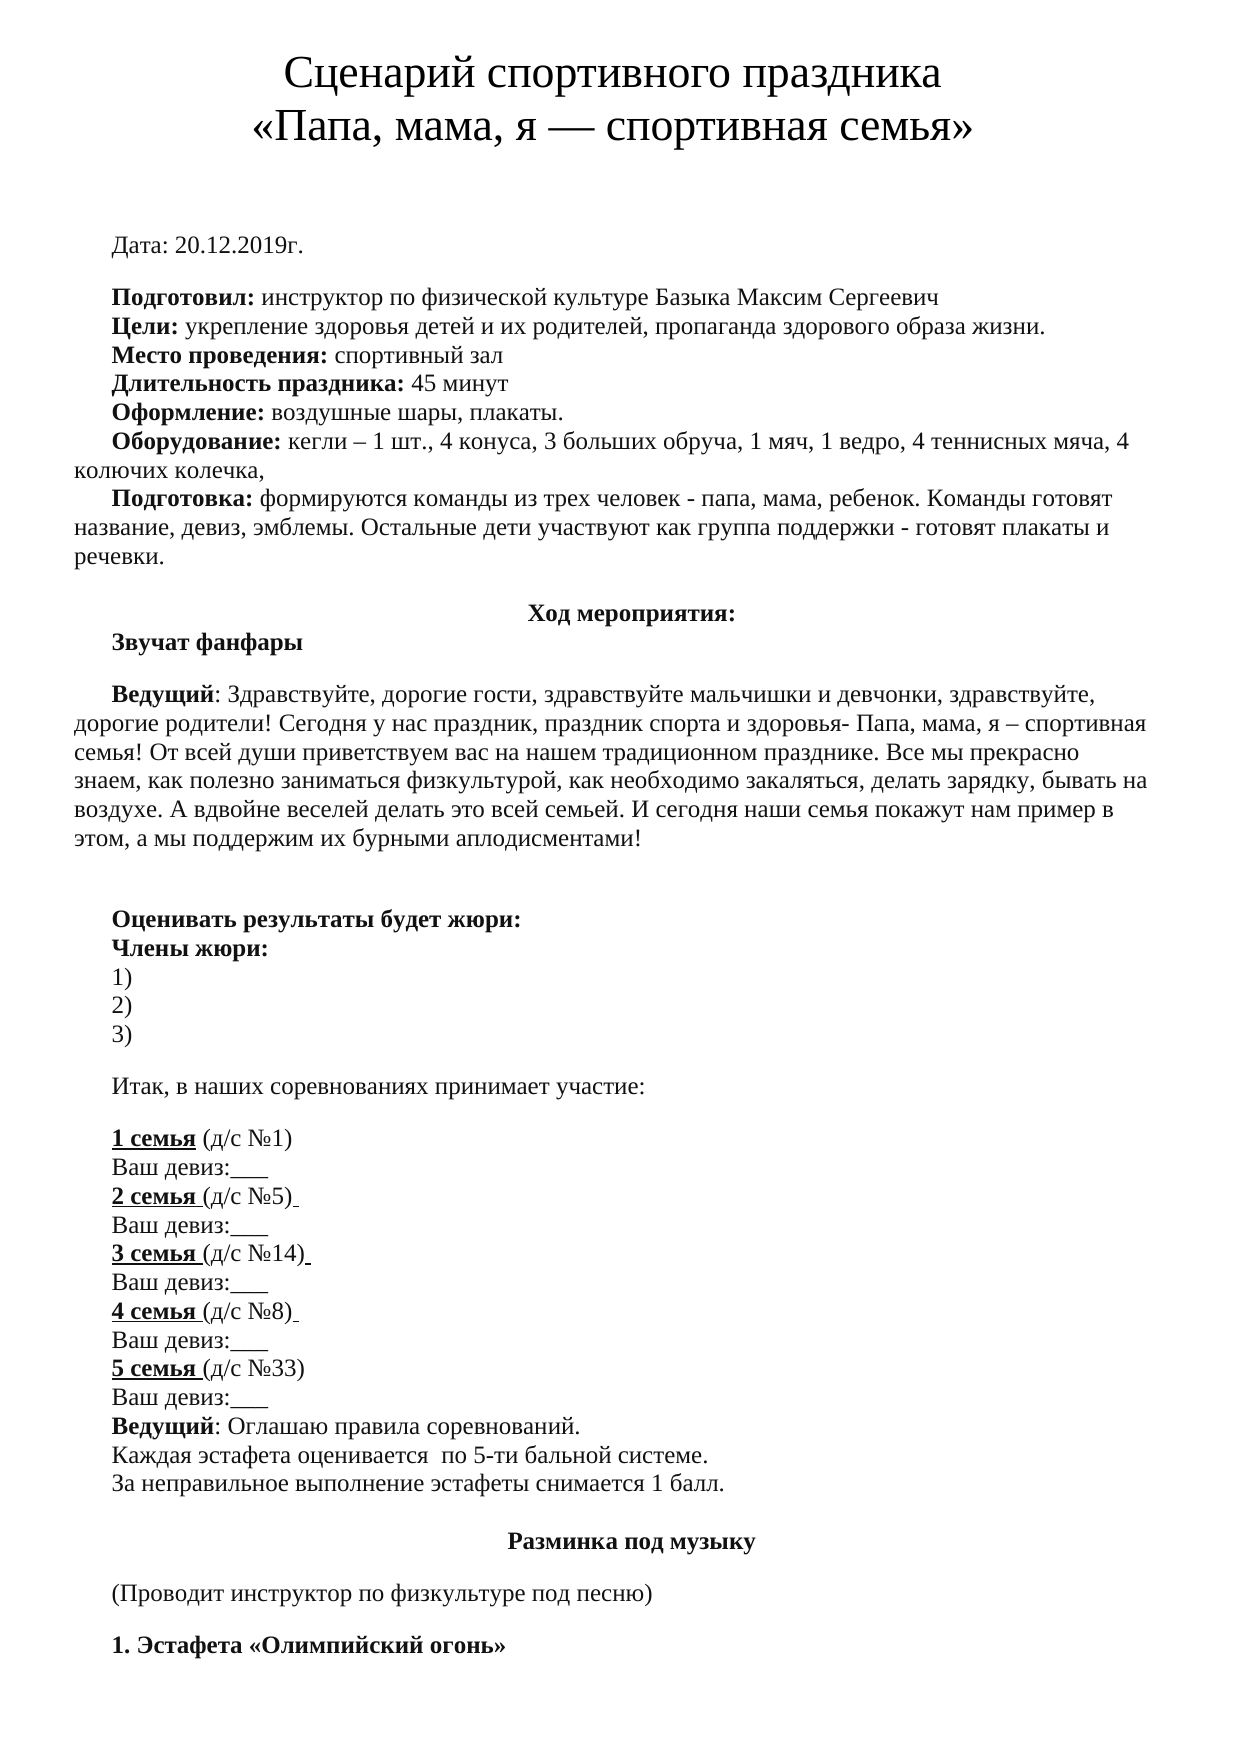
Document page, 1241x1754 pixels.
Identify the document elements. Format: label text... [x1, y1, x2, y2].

text Ваш девиз:___ [74, 1325, 1152, 1353]
text Оценивать результаты будет жюри: [74, 904, 1152, 933]
text Ведущий: Оглашаю правила соревнований. [74, 1411, 1152, 1440]
text Цели: укрепление здоровья детей и их родителей, пропаганда здорового образа жизни. [74, 311, 1152, 340]
text 3) [74, 1019, 1152, 1048]
text Члены жюри: [74, 933, 1152, 962]
text Ваш девиз:___ [74, 1267, 1152, 1296]
text 1. Эстафета «Олимпийский огонь» [74, 1630, 1152, 1659]
text 1 семья (д/с №1) [74, 1123, 1152, 1152]
text Ваш девиз:___ [74, 1382, 1152, 1411]
text Ваш девиз:___ [74, 1210, 1152, 1238]
text 1) [74, 962, 1152, 990]
text 5 семья (д/с №33) [74, 1353, 1152, 1382]
text Разминка под музыку [74, 1526, 1152, 1555]
text Подготовил: инструктор по физической культуре Базыка Максим Сергеевич [74, 282, 1152, 311]
text Ход мероприятия: [74, 598, 1152, 627]
text 2 семья (д/с №5) [74, 1181, 1152, 1210]
text Длительность праздника: 45 минут [74, 368, 1152, 397]
text Дата: 20.12.2019г. [74, 230, 1152, 259]
text 4 семья (д/с №8) [74, 1296, 1152, 1325]
text «Папа, мама, я — спортивная семья» [74, 97, 1152, 150]
text (Проводит инструктор по физкультуре под песню) [74, 1578, 1152, 1607]
text Оформление: воздушные шары, плакаты. [74, 397, 1152, 426]
text Место проведения: спортивный зал [74, 340, 1152, 368]
text Подготовка: формируются команды из трех человек - папа, мама, ребенок. Команды готовят название, девиз, эмблемы. Остальные дети участвуют как группа поддержки - готовят плакаты и речевки. [74, 483, 1152, 570]
text 3 семья (д/с №14) [74, 1238, 1152, 1267]
text Каждая эстафета оценивается по 5-ти бальной системе. [74, 1440, 1152, 1468]
text Звучат фанфары [74, 627, 1152, 656]
text 2) [74, 990, 1152, 1019]
text Сценарий спортивного праздника [74, 44, 1152, 97]
text За неправильное выполнение эстафеты снимается 1 балл. [74, 1468, 1152, 1497]
text Ведущий: Здравствуйте, дорогие гости, здравствуйте мальчишки и девчонки, здравствуйте, дорогие родители! Сегодня у нас праздник, праздник спорта и здоровья- Папа, мама, я – спортивная семья! От всей души приветствуем вас на нашем традиционном празднике. Все мы прекрасно знаем, как полезно заниматься физкультурой, как необходимо закаляться, делать зарядку, бывать на воздухе. А вдвойне веселей делать это всей семьей. И сегодня наши семья покажут нам пример в этом, а мы поддержим их бурными аплодисментами! [74, 679, 1152, 852]
text Ваш девиз:___ [74, 1152, 1152, 1181]
text Оборудование: кегли – 1 шт., 4 конуса, 3 больших обруча, 1 мяч, 1 ведро, 4 теннисных мяча, 4 колючих колечка, [74, 426, 1152, 483]
text Итак, в наших соревнованиях принимает участие: [74, 1071, 1152, 1100]
